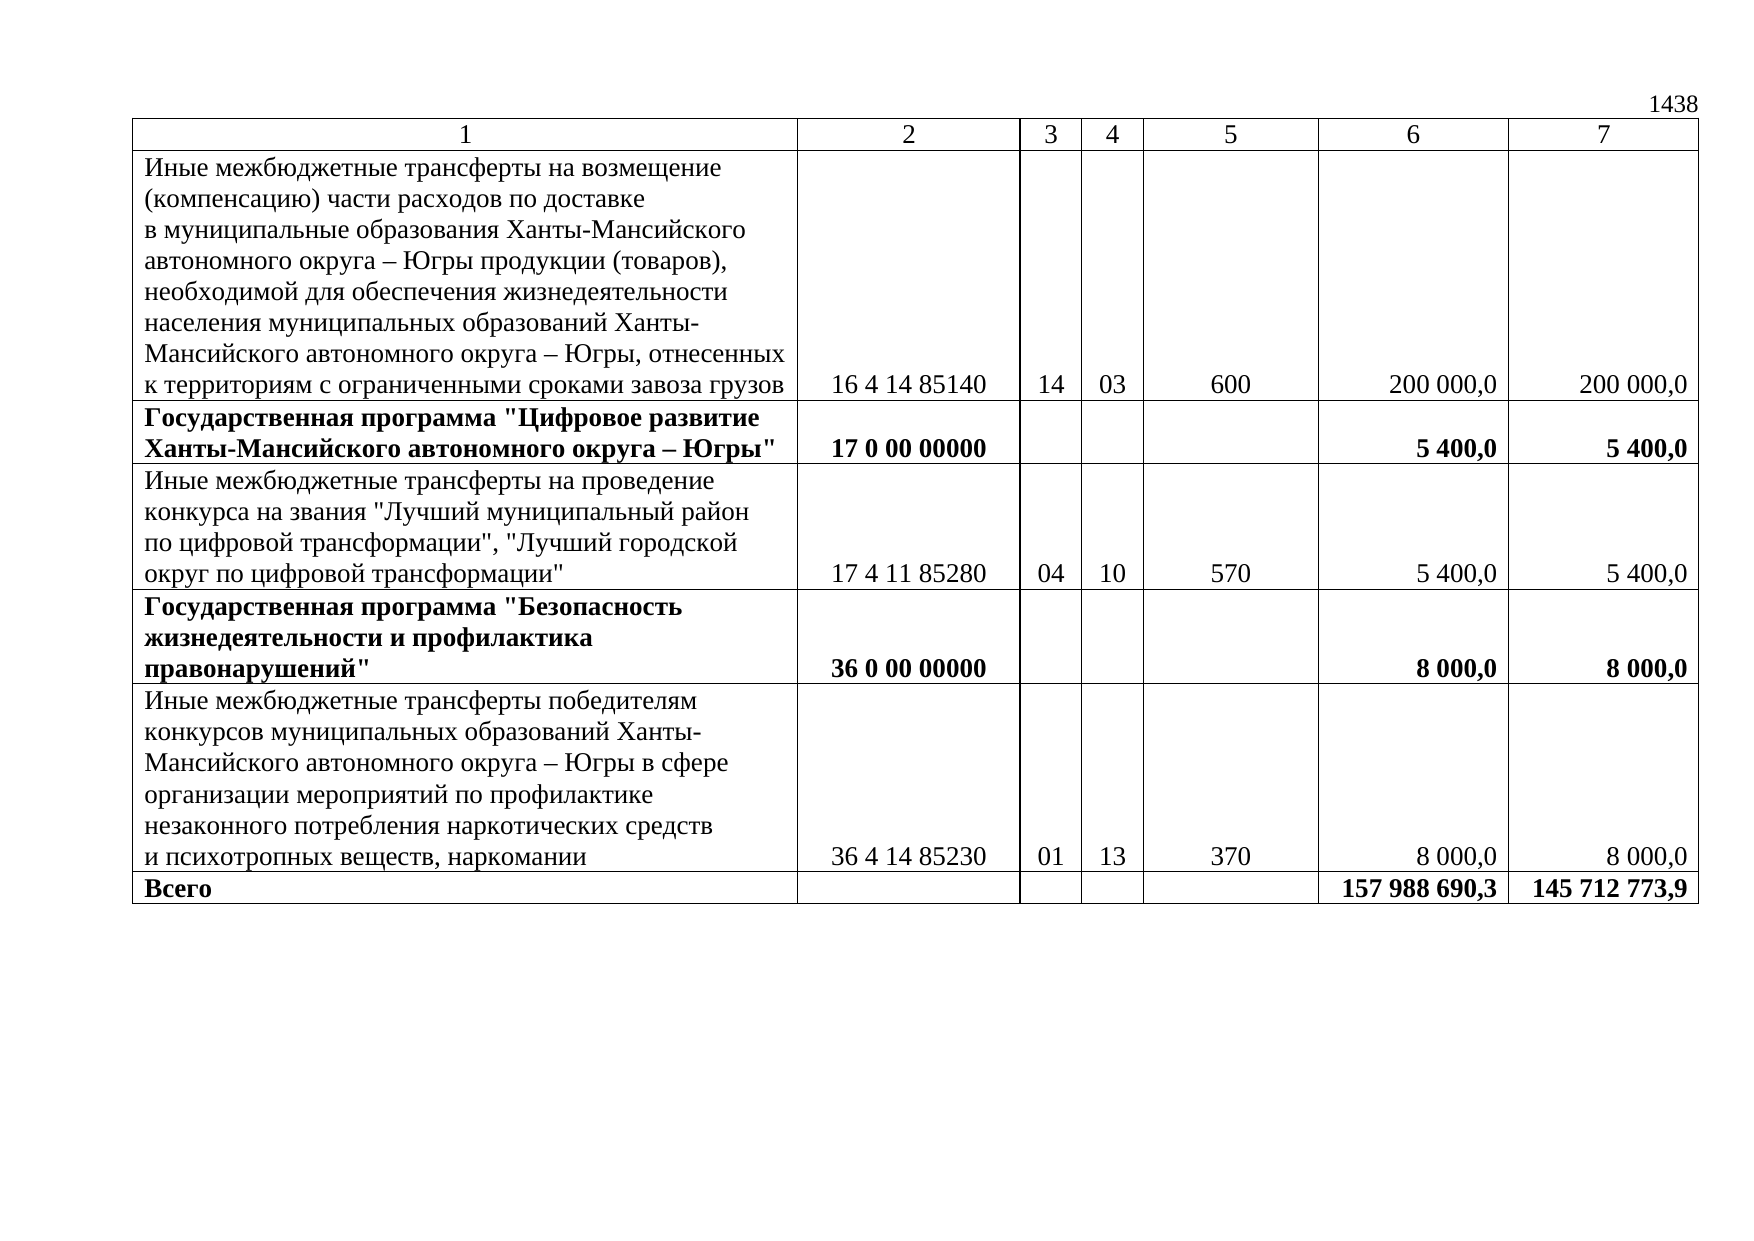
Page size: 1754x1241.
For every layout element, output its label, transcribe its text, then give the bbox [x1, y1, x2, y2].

table_cell Иные межбюджетные трансферты победителям конкурсов муниципальных образований Ханты-Мансийского автономного округа – Югры в сфере организации мероприятий по профилактике незаконного потребления наркотических средств и психотропных веществ, наркомании [133, 684, 797, 871]
table_header 1 [133, 119, 797, 149]
table_cell 01 [1021, 684, 1081, 871]
table_cell 36 4 14 85230 [798, 684, 1019, 871]
table_cell [1144, 872, 1318, 903]
table_header 5 [1144, 119, 1318, 149]
table_cell 8 000,0 [1319, 590, 1508, 683]
table_cell [1082, 590, 1143, 683]
table_cell 8 000,0 [1509, 590, 1698, 683]
table_cell [1144, 590, 1318, 683]
table_cell 145 712 773,9 [1509, 872, 1698, 903]
table_cell 5 400,0 [1319, 464, 1508, 589]
table_cell [1144, 401, 1318, 463]
table_cell Иные межбюджетные трансферты на проведение конкурса на звания "Лучший муниципальный район по цифровой трансформации", "Лучший городской округ по цифровой трансформации" [133, 464, 797, 589]
table_cell 17 0 00 00000 [798, 401, 1019, 463]
table_cell [798, 872, 1019, 903]
table_cell Государственная программа "Цифровое развитие Ханты-Мансийского автономного округа – Югры" [133, 401, 797, 463]
table_cell [1021, 590, 1081, 683]
table_cell 570 [1144, 464, 1318, 589]
table_cell 8 000,0 [1319, 684, 1508, 871]
table_cell 5 400,0 [1509, 401, 1698, 463]
table_header 7 [1509, 119, 1698, 149]
table_cell 36 0 00 00000 [798, 590, 1019, 683]
table_cell 200 000,0 [1509, 151, 1698, 400]
table_cell Иные межбюджетные трансферты на возмещение (компенсацию) части расходов по доставке в муниципальные образования Ханты-Мансийского автономного округа – Югры продукции (товаров), необходимой для обеспечения жизнедеятельности населения муниципальных образований Ханты-Мансийского автономного округа – Югры, отнесенных к территориям с ограниченными сроками завоза грузов [133, 151, 797, 400]
table_cell 8 000,0 [1509, 684, 1698, 871]
table_cell 600 [1144, 151, 1318, 400]
table_cell [1021, 401, 1081, 463]
table_cell 157 988 690,3 [1319, 872, 1508, 903]
table_cell 03 [1082, 151, 1143, 400]
table_cell 17 4 11 85280 [798, 464, 1019, 589]
table_cell 14 [1021, 151, 1081, 400]
table_cell Всего [133, 872, 797, 903]
table_cell 5 400,0 [1509, 464, 1698, 589]
table_cell [1021, 872, 1081, 903]
table_header 2 [798, 119, 1019, 149]
table_cell [1082, 401, 1143, 463]
table_cell 13 [1082, 684, 1143, 871]
table_cell 200 000,0 [1319, 151, 1508, 400]
table_cell 5 400,0 [1319, 401, 1508, 463]
table_cell 04 [1021, 464, 1081, 589]
table_header 4 [1082, 119, 1143, 149]
table_cell 16 4 14 85140 [798, 151, 1019, 400]
table_cell Государственная программа "Безопасность жизнедеятельности и профилактика правонарушений" [133, 590, 797, 683]
table_header 3 [1021, 119, 1081, 149]
table_header 6 [1319, 119, 1508, 149]
table_cell 10 [1082, 464, 1143, 589]
table_cell [1082, 872, 1143, 903]
table_cell 370 [1144, 684, 1318, 871]
